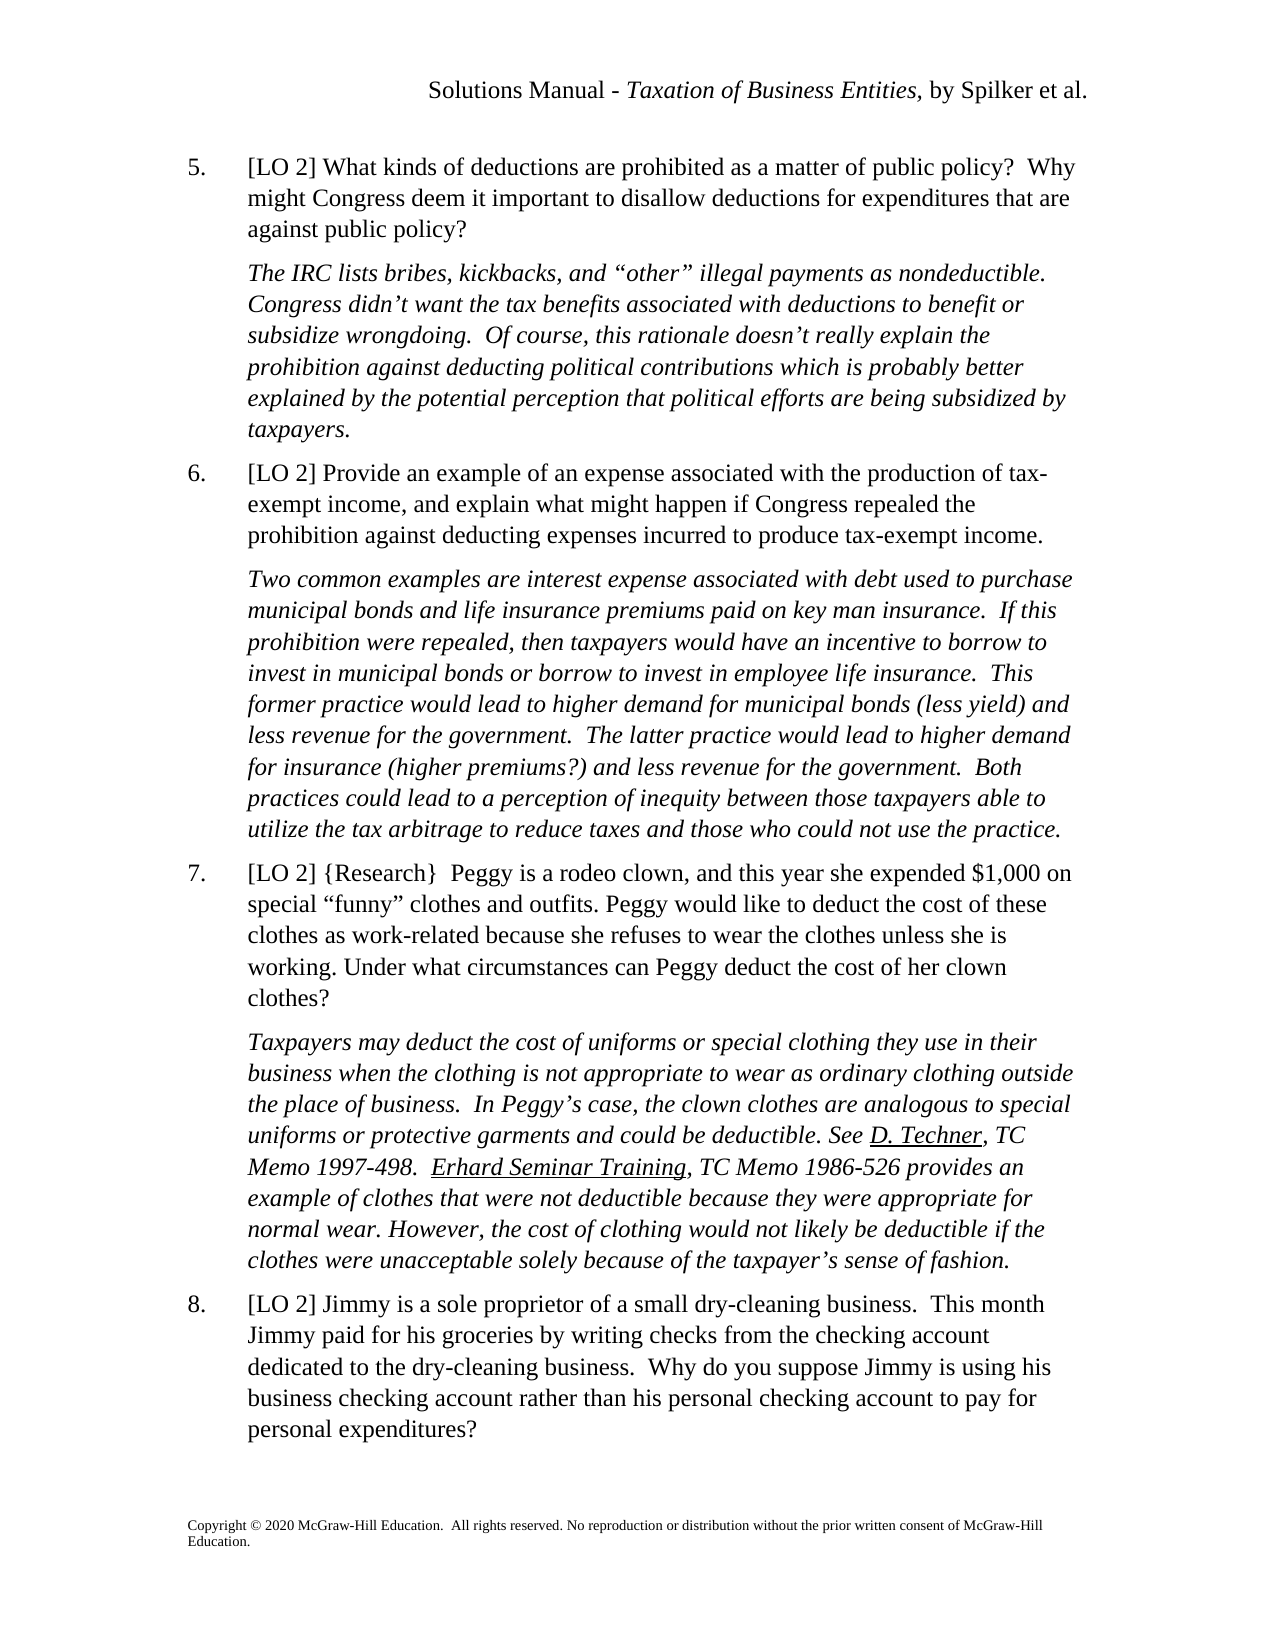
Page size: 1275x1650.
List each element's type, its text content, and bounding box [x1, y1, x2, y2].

text Taxpayers may deduct the cost of uniforms or special clothing they use in their business when the clothing is not appropriate to wear as ordinary clothing outside the place of business. In Peggy’s case, the clown clothes are analogous to special uniforms or protective garments and could be deductible. See D. Techner, TC Memo 1997-498. Erhard Seminar Training, TC Memo 1986-526 provides an example of clothes that were not deductible because they were appropriate for normal wear. However, the cost of clothing would not likely be deductible if the clothes were unacceptable solely because of the taxpayer’s sense of fashion. [187, 1025, 1087, 1275]
text 5. [LO 2] What kinds of deductions are prohibited as a matter of public policy? Why might Congress deem it important to disallow deductions for expenditures that are against public policy? [187, 150, 1087, 244]
text 7. [LO 2] {Research} Peggy is a rodeo clown, and this year she expended $1,000 on special “funny” clothes and outfits. Peggy would like to deduct the cost of these clothes as work-related because she refuses to wear the clothes unless she is working. Under what circumstances can Peggy deduct the cost of her clown clothes? [187, 856, 1087, 1012]
text The IRC lists bribes, kickbacks, and “other” illegal payments as nondeductible. Congress didn’t want the tax benefits associated with deductions to benefit or subsidize wrongdoing. Of course, this rationale doesn’t really explain the prohibition against deducting political contributions which is probably better explained by the potential perception that political efforts are being subsidized by taxpayers. [187, 256, 1087, 444]
text 8. [LO 2] Jimmy is a sole proprietor of a small dry-cleaning business. This month Jimmy paid for his groceries by writing checks from the checking account dedicated to the dry-cleaning business. Why do you suppose Jimmy is using his business checking account rather than his personal checking account to pay for personal expenditures? [187, 1287, 1087, 1444]
text 6. [LO 2] Provide an example of an expense associated with the production of tax-exempt income, and explain what might happen if Congress repealed the prohibition against deducting expenses incurred to produce tax-exempt income. [187, 456, 1087, 550]
text Two common examples are interest expense associated with debt used to purchase municipal bonds and life insurance premiums paid on key man insurance. If this prohibition were repealed, then taxpayers would have an incentive to borrow to invest in municipal bonds or borrow to invest in employee life insurance. This former practice would lead to higher demand for municipal bonds (less yield) and less revenue for the government. The latter practice would lead to higher demand for insurance (higher premiums?) and less revenue for the government. Both practices could lead to a perception of inequity between those taxpayers able to utilize the tax arbitrage to reduce taxes and those who could not use the practice. [187, 562, 1087, 844]
